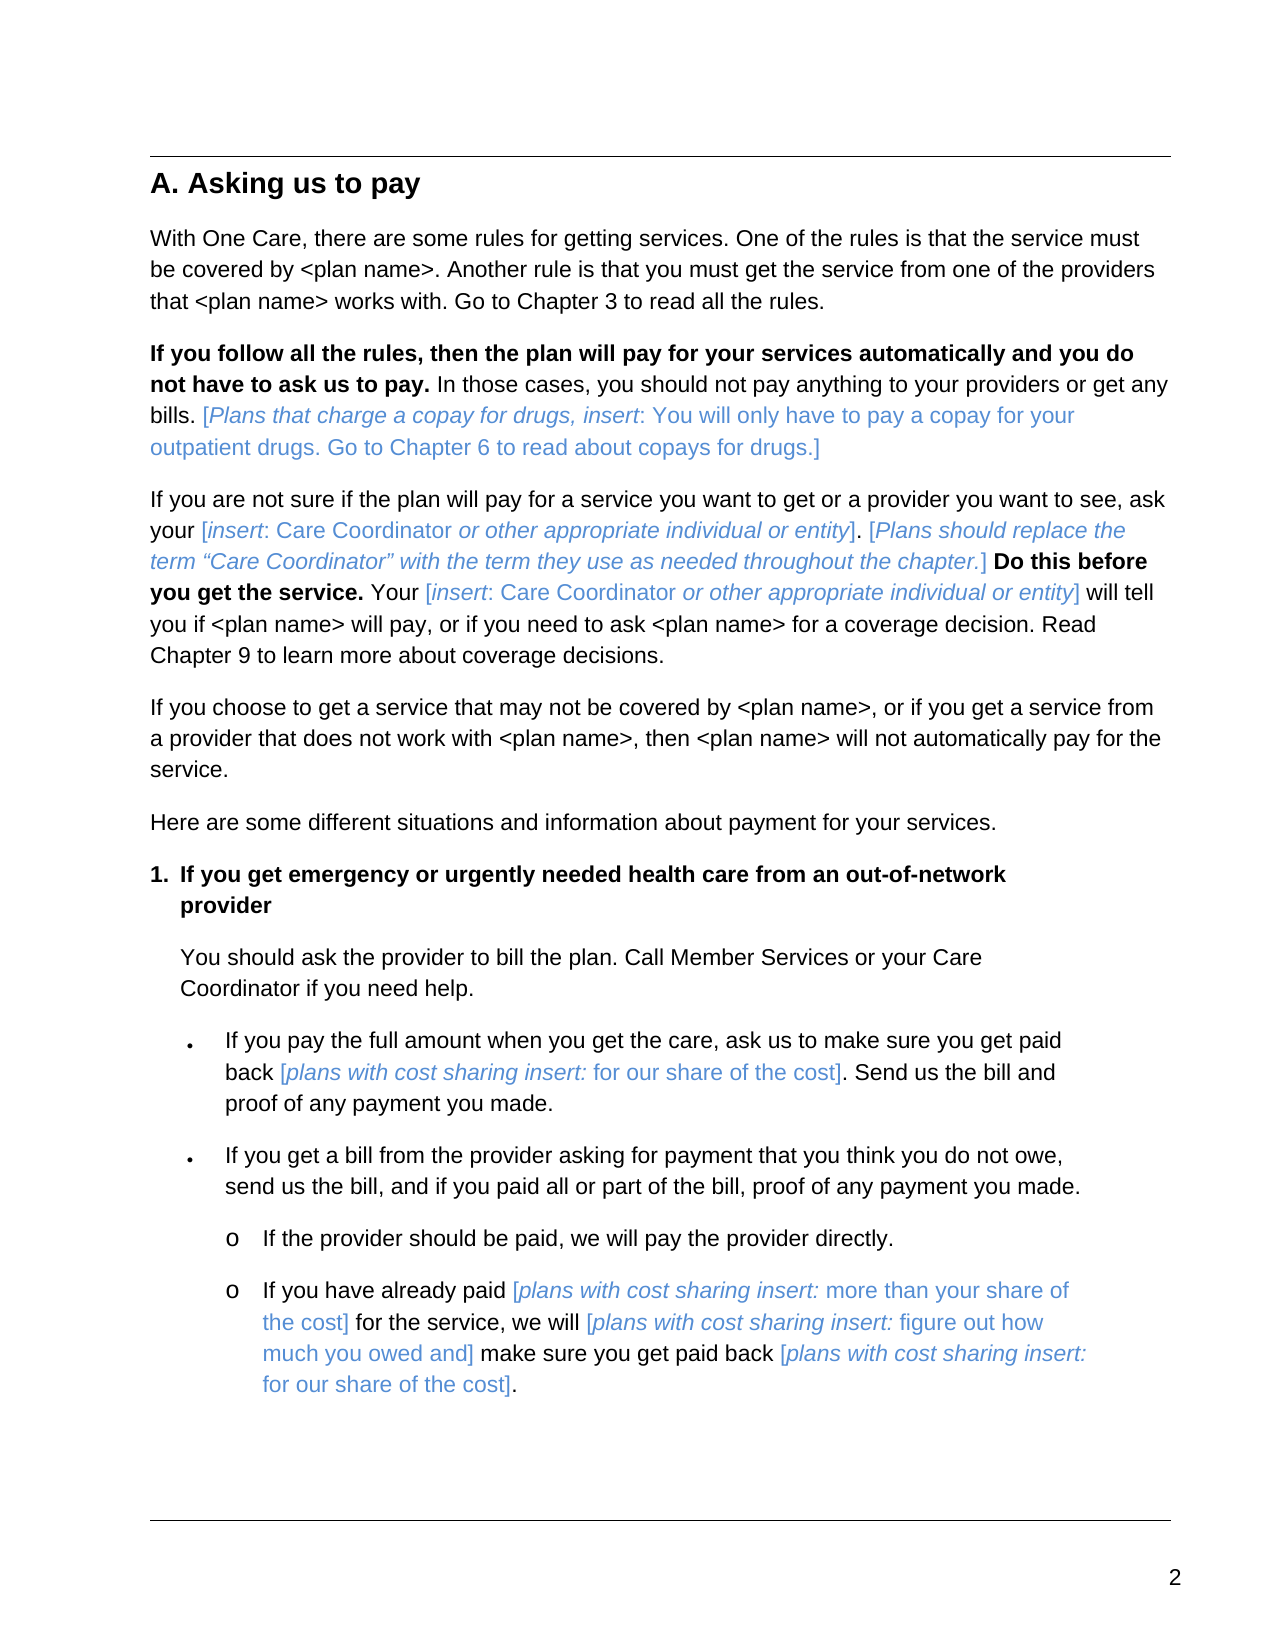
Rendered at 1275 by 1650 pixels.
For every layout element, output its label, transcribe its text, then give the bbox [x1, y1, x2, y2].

text With One Care, there are some rules for getting services. One of the rules is that the service must be covered by <plan name>. Another rule is that you must get the service from one of the providers that <plan name> works with. Go to Chapter 3 to read all the rules. [150, 222, 1171, 315]
list If you get emergency or urgently needed health care from an out-of-network provider [150, 857, 1096, 919]
text Here are some different situations and information about payment for your services. [150, 805, 1171, 836]
list If you get a bill from the provider asking for payment that you think you do not owe, send us the bill, and if you paid all or part of the bill, proof of any payment you made. [187, 1138, 1096, 1201]
text If you are not sure if the plan will pay for a service you want to get or a provider you want to see, ask your [insert: Care Coordinator or other appropriate individual or entity]. [Plans should replace the term “Care Coordinator” with the term they use as needed throughout the chapter.] Do this before you get the service. Your [insert: Care Coordinator or other appropriate individual or entity] will tell you if <plan name> will pay, or if you need to ask <plan name> for a coverage decision. Read Chapter 9 to learn more about coverage decisions. [150, 482, 1171, 669]
list If the provider should be paid, we will pay the provider directly. [225, 1222, 1096, 1253]
text If you choose to get a service that may not be covered by <plan name>, or if you get a service from a provider that does not work with <plan name>, then <plan name> will not automatically pay for the service. [150, 690, 1171, 784]
list If you have already paid [plans with cost sharing insert: more than your share of the cost] for the service, we will [plans with cost sharing insert: figure out how much you owed and] make sure you get paid back [plans with cost sharing insert: for our share of the cost]. [225, 1274, 1096, 1399]
subtitle Asking us to pay [150, 157, 1171, 201]
text If you follow all the rules, then the plan will pay for your services automatically and you do not have to ask us to pay. In those cases, you should not pay anything to your providers or get any bills. [Plans that charge a copay for drugs, insert: You will only have to pay a copay for your outpatient drugs. Go to Chapter 6 to read about copays for drugs.] [150, 336, 1171, 461]
list If you pay the full amount when you get the care, ask us to make sure you get paid back [plans with cost sharing insert: for our share of the cost]. Send us the bill and proof of any payment you made. [187, 1024, 1096, 1117]
text You should ask the provider to bill the plan. Call Member Services or your Care Coordinator if you need help. [180, 940, 1096, 1003]
